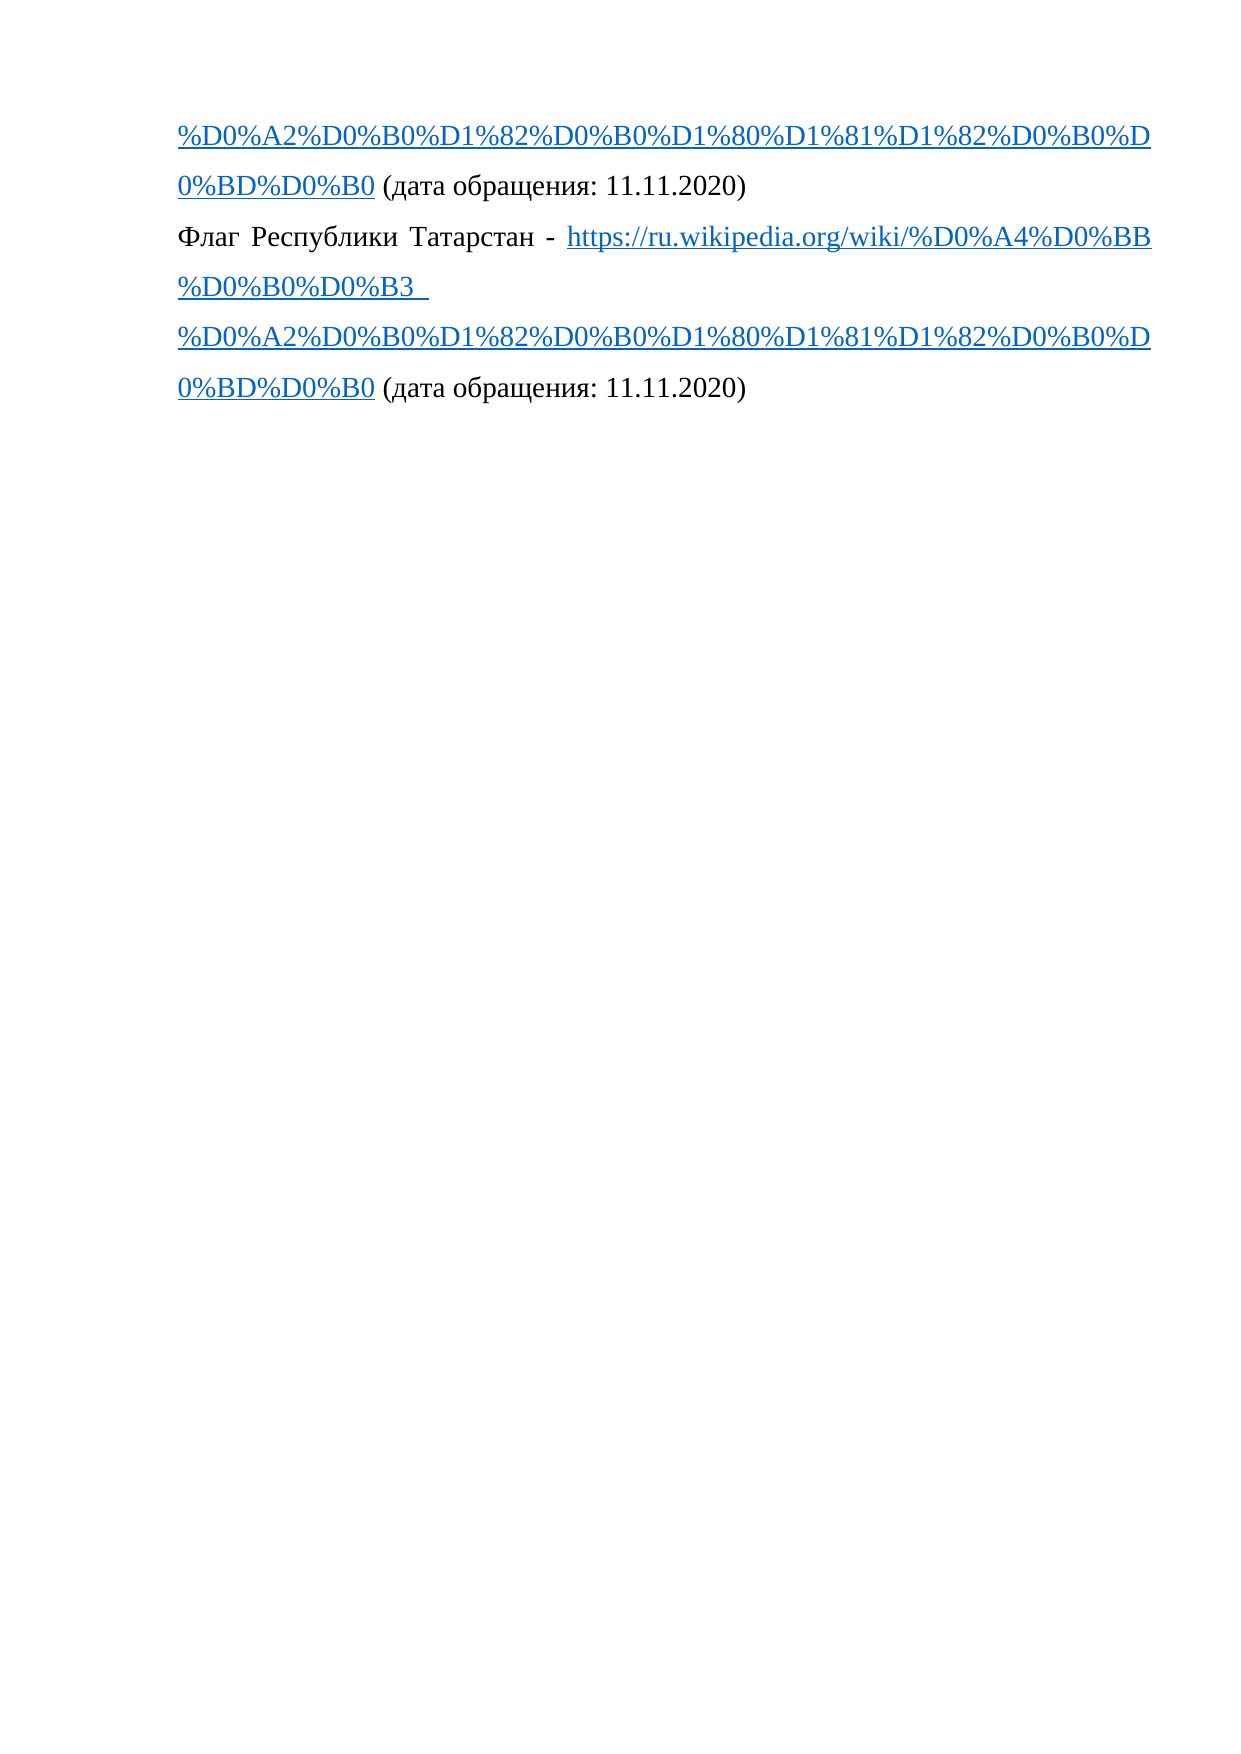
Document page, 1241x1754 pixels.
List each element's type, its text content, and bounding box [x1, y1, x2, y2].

text Флаг Республики Татарстан - https://ru.wikipedia.org/wiki/%D0%A4%D0%BB%D0%B0%D0%B3_%D0%A2%D0%B0%D1%82%D0%B0%D1%80%D1%81%D1%82%D0%B0%D0%BD%D0%B0 (дата обращения: 11.11.2020) [177, 219, 1152, 403]
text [177, 118, 1152, 202]
